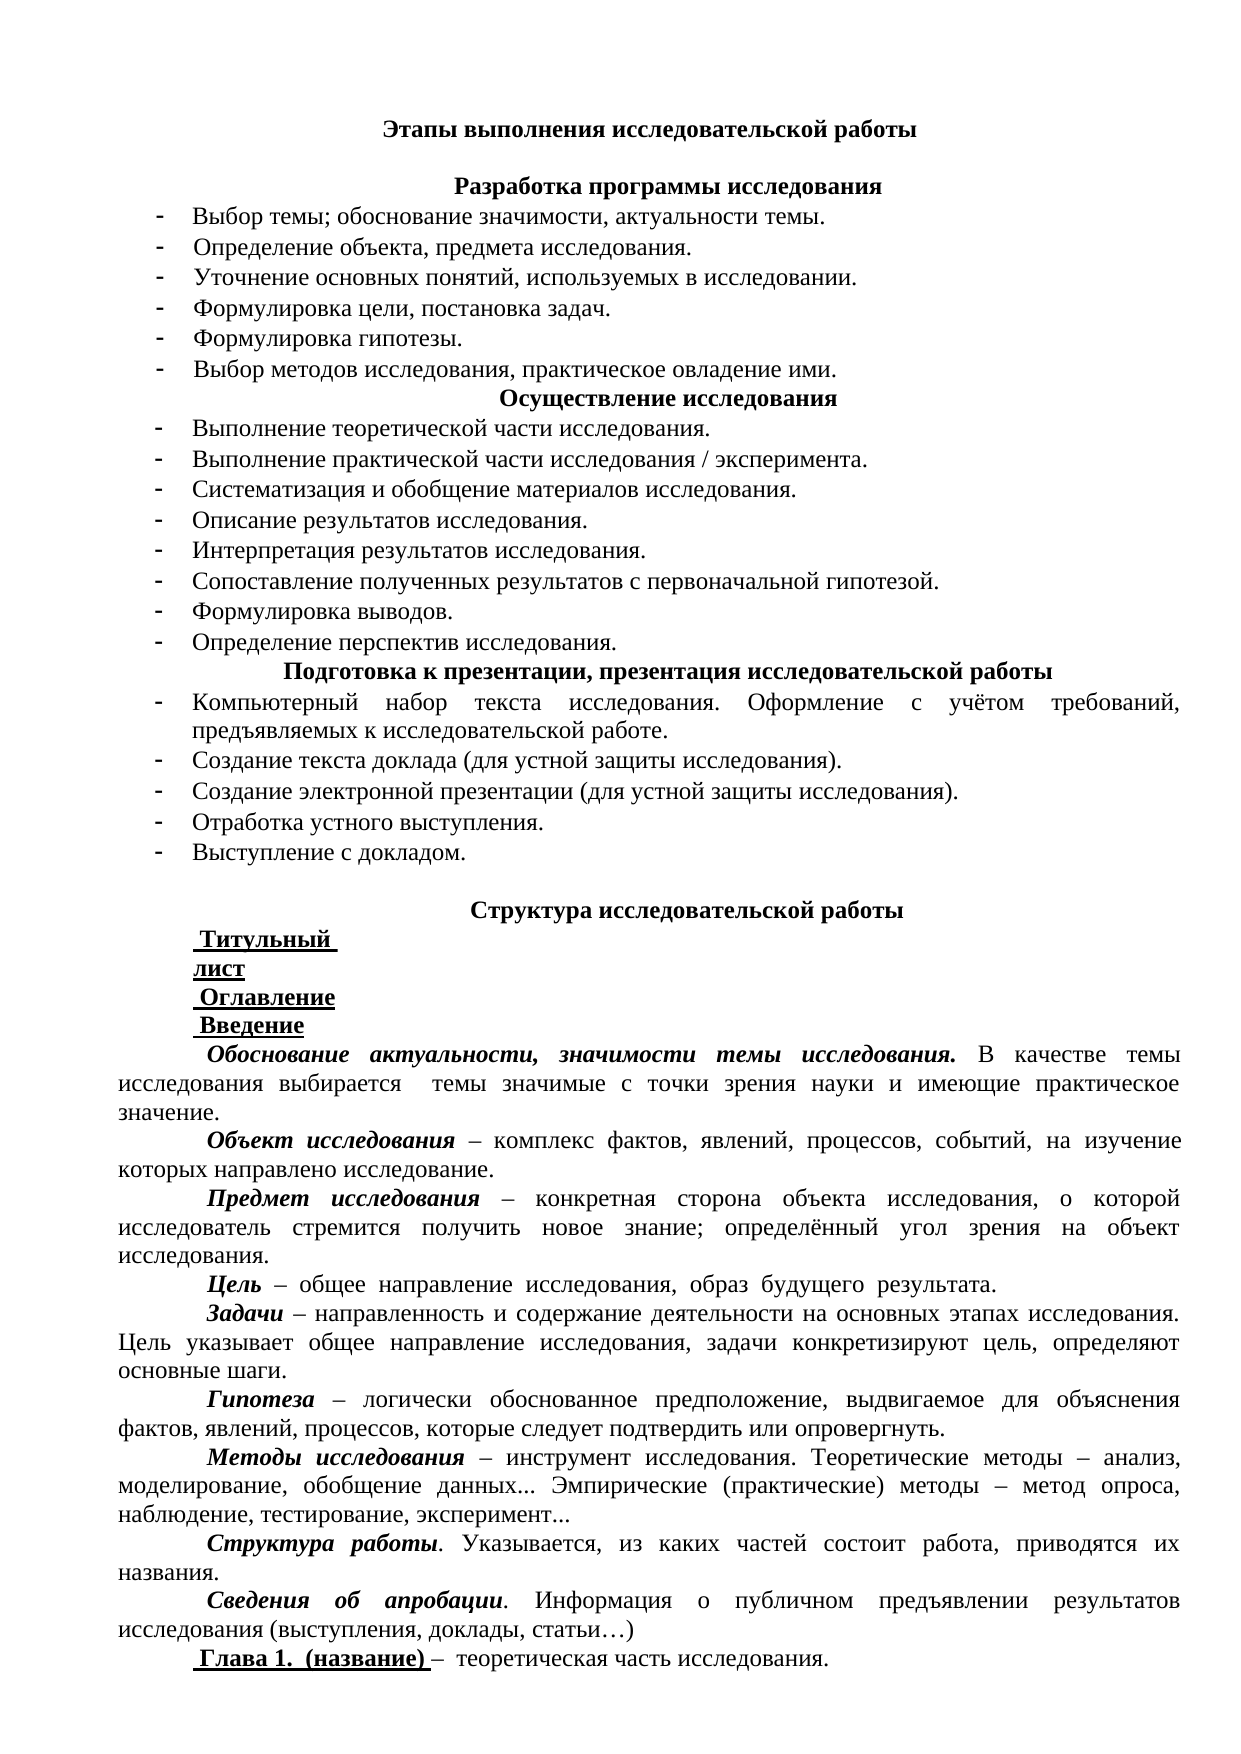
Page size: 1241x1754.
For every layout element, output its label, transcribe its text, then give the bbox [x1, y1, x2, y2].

text Введение [193, 1011, 384, 1039]
text Оглавление [193, 982, 384, 1011]
list Определение объекта, предмета исследования. [156, 231, 1192, 261]
text Объект исследования – комплекс фактов, явлений, процессов, событий, на изучение которых направлено исследование. [118, 1126, 1182, 1183]
subtitle Титульный лист [193, 924, 384, 982]
subtitle Осуществление исследования [282, 383, 1054, 412]
subtitle Подготовка к презентации, презентация исследовательской работы [282, 657, 1053, 685]
list Выступление с докладом. [154, 836, 1192, 867]
list Создание текста доклада (для устной защиты исследования). [154, 744, 1192, 775]
list Определение перспектив исследования. [154, 626, 1192, 656]
text Гипотеза – логически обоснованное предположение, выдвигаемое для объяснения фактов, явлений, процессов, которые следует подтвердить или опровергнуть. [118, 1384, 1181, 1442]
list Описание результатов исследования. [154, 504, 1192, 534]
list Создание электронной презентации (для устной защиты исследования). [154, 775, 1192, 806]
text Методы исследования – инструмент исследования. Теоретические методы – анализ, моделирование, обобщение данных... Эмпирические (практические) методы – метод опроса, наблюдение, тестирование, эксперимент... [118, 1442, 1182, 1528]
list Компьютерный набор текста исследования. Оформление с учётом требований, предъявляемых к исследовательской работе. [154, 687, 1181, 744]
list Выбор методов исследования, практическое овладение ими. [156, 353, 1192, 383]
list Уточнение основных понятий, используемых в исследовании. [156, 261, 1192, 292]
list Систематизация и обобщение материалов исследования. [154, 473, 1192, 504]
list Выполнение практической части исследования / эксперимента. [154, 443, 1192, 473]
text Сведения об апробации. Информация о публичном предъявлении результатов исследования (выступления, доклады, статьи…) [118, 1586, 1181, 1643]
text Структура исследовательской работы [470, 896, 1192, 924]
text Задачи – направленность и содержание деятельности на основных этапах исследования. Цель указывает общее направление исследования, задачи конкретизируют цель, определяют основные шаги. [118, 1298, 1181, 1384]
list Отработка устного выступления. [154, 806, 1192, 836]
text Предмет исследования – конкретная сторона объекта исследования, о которой исследователь стремится получить новое знание; определённый угол зрения на объект исследования. [118, 1183, 1181, 1269]
list Формулировка гипотезы. [156, 322, 1192, 353]
text Глава 1. (название) – теоретическая часть исследования. [193, 1643, 1020, 1672]
list Выбор темы; обоснование значимости, актуальности темы. [156, 200, 1192, 231]
text Разработка программы исследования [282, 172, 1054, 200]
subtitle Этапы выполнения исследовательской работы [382, 114, 1020, 143]
text Обоснование актуальности, значимости темы исследования. В качестве темы исследования выбирается темы значимые с точки зрения науки и имеющие практическое значение. [118, 1039, 1181, 1126]
list Интерпретация результатов исследования. [154, 534, 1192, 565]
list Сопоставление полученных результатов с первоначальной гипотезой. [154, 565, 1192, 595]
list Формулировка цели, постановка задач. [156, 292, 1192, 322]
text Структура работы. Указывается, из каких частей состоит работа, приводятся их названия. [118, 1528, 1181, 1586]
list Формулировка выводов. [154, 595, 1192, 626]
list Выполнение теоретической части исследования. [154, 412, 1192, 443]
text Цель – общее направление исследования, образ будущего результата. [207, 1269, 1192, 1298]
